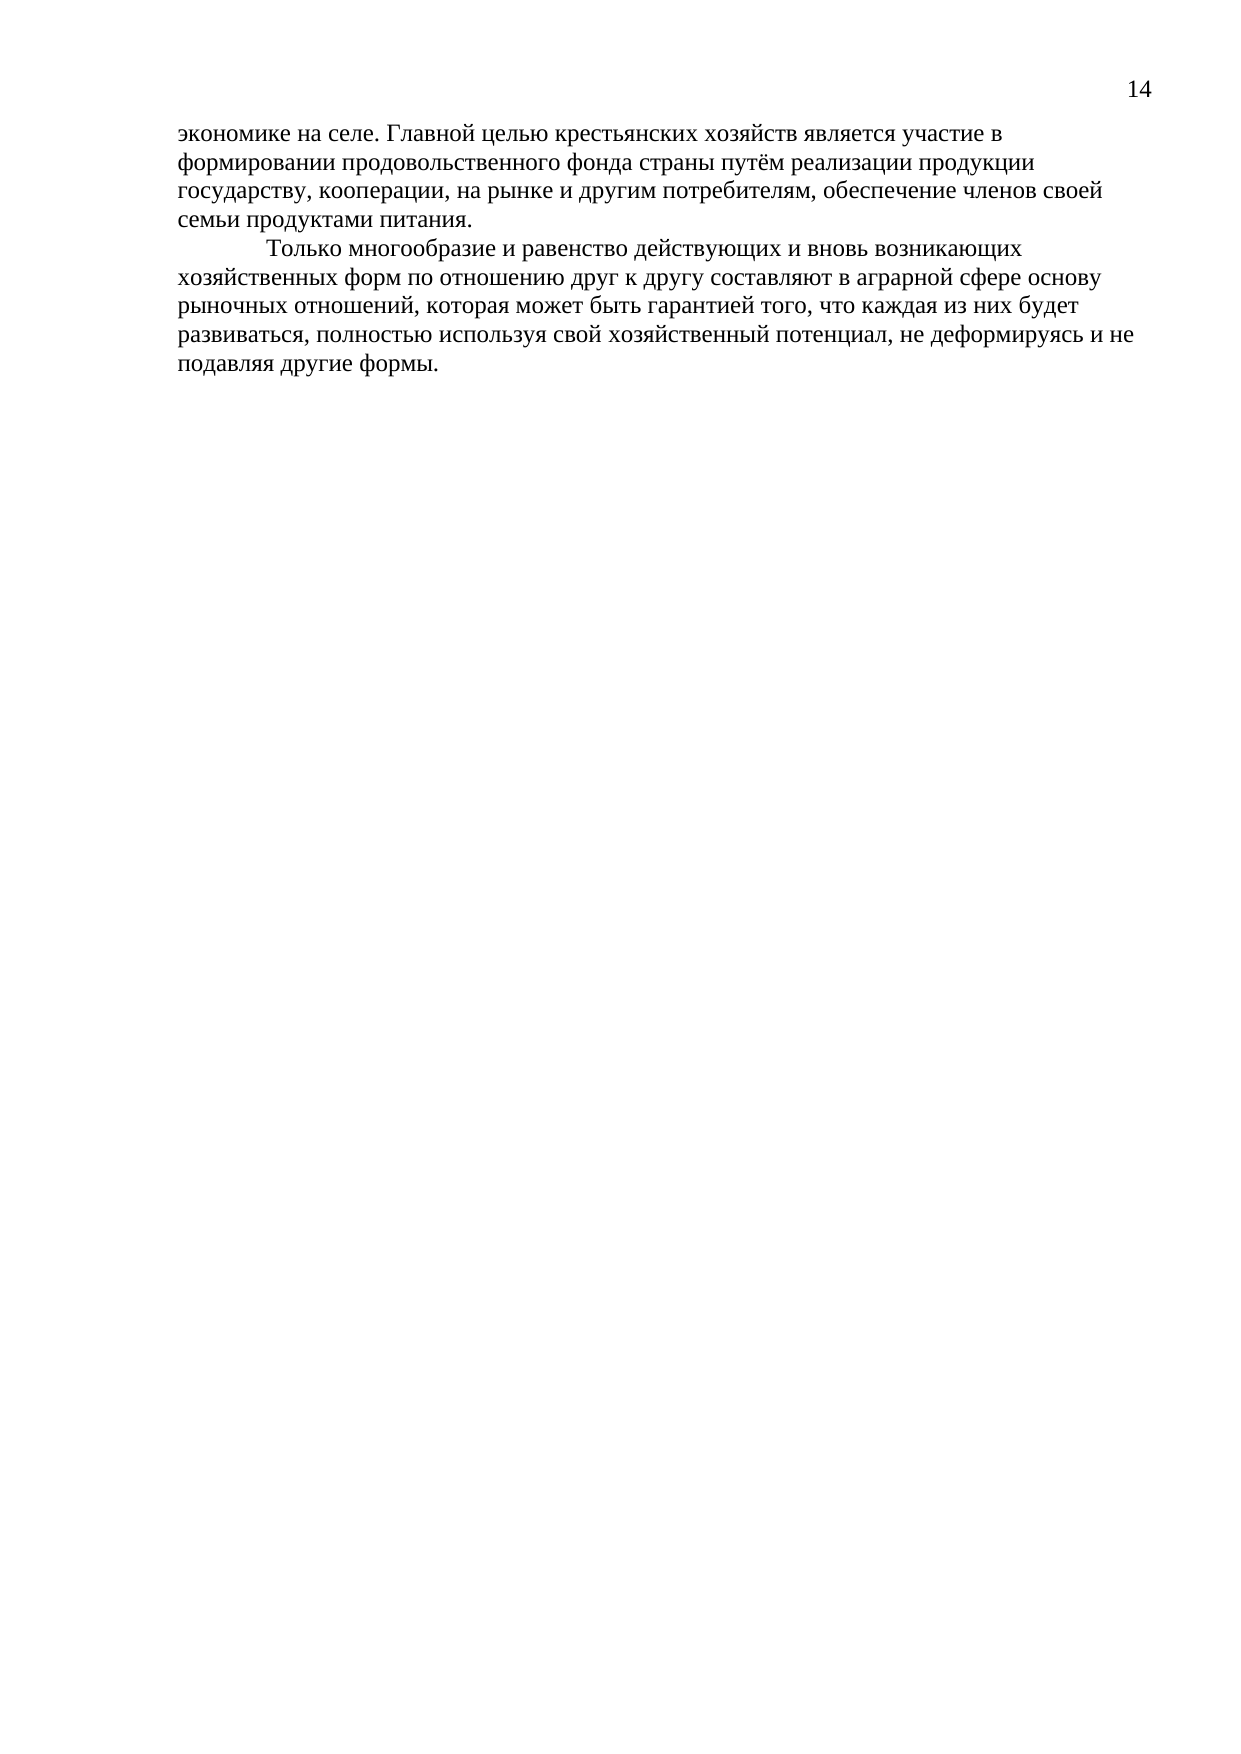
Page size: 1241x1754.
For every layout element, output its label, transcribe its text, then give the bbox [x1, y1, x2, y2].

text Только многообразие и равенство действующих и вновь возникающих хозяйственных форм по отношению друг к другу составляют в аграрной сфере основу рыночных отношений, которая может быть гарантией того, что каждая из них будет развиваться, полностью используя свой хозяйственный потенциал, не деформируясь и не подавляя другие формы. [177, 233, 1152, 377]
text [177, 118, 1152, 233]
